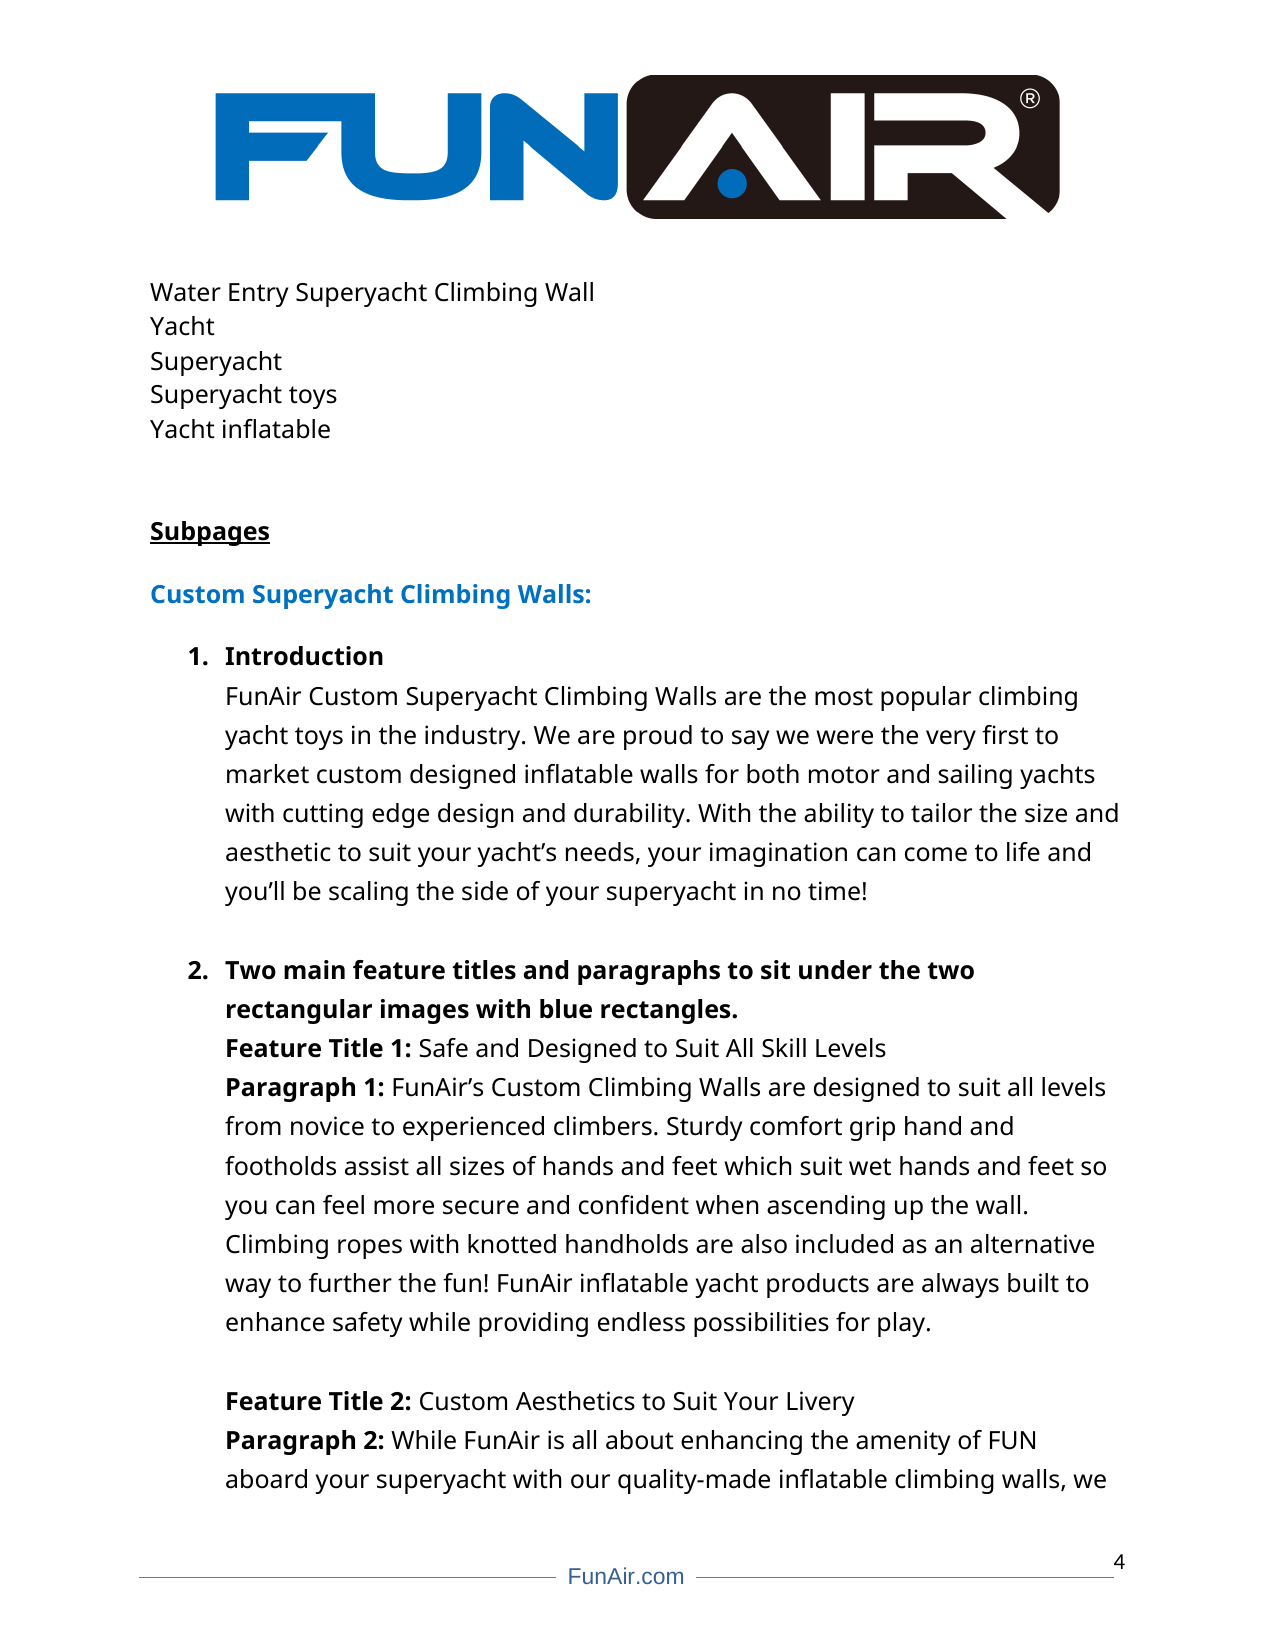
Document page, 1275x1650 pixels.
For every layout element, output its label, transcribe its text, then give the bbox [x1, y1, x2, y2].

list Introduction FunAir Custom Superyacht Climbing Walls are the most popular climbing yacht toys in the industry. We are proud to say we were the very first to market custom designed inflatable walls for both motor and sailing yachts with cutting edge design and durability. With the ability to tailor the size and aesthetic to suit your yacht’s needs, your imagination can come to life and you’ll be scaling the side of your superyacht in no time! [187, 639, 1125, 908]
text Yacht inflatable [150, 411, 1125, 445]
text Superyacht [150, 343, 1125, 377]
text Superyacht toys [150, 377, 1125, 411]
text Custom Superyacht Climbing Walls: [150, 576, 1125, 639]
text Subpages [150, 513, 1125, 576]
picture [215, 75, 1060, 219]
text Yacht [150, 309, 1125, 343]
text Water Entry Superyacht Climbing Wall [150, 275, 1125, 309]
